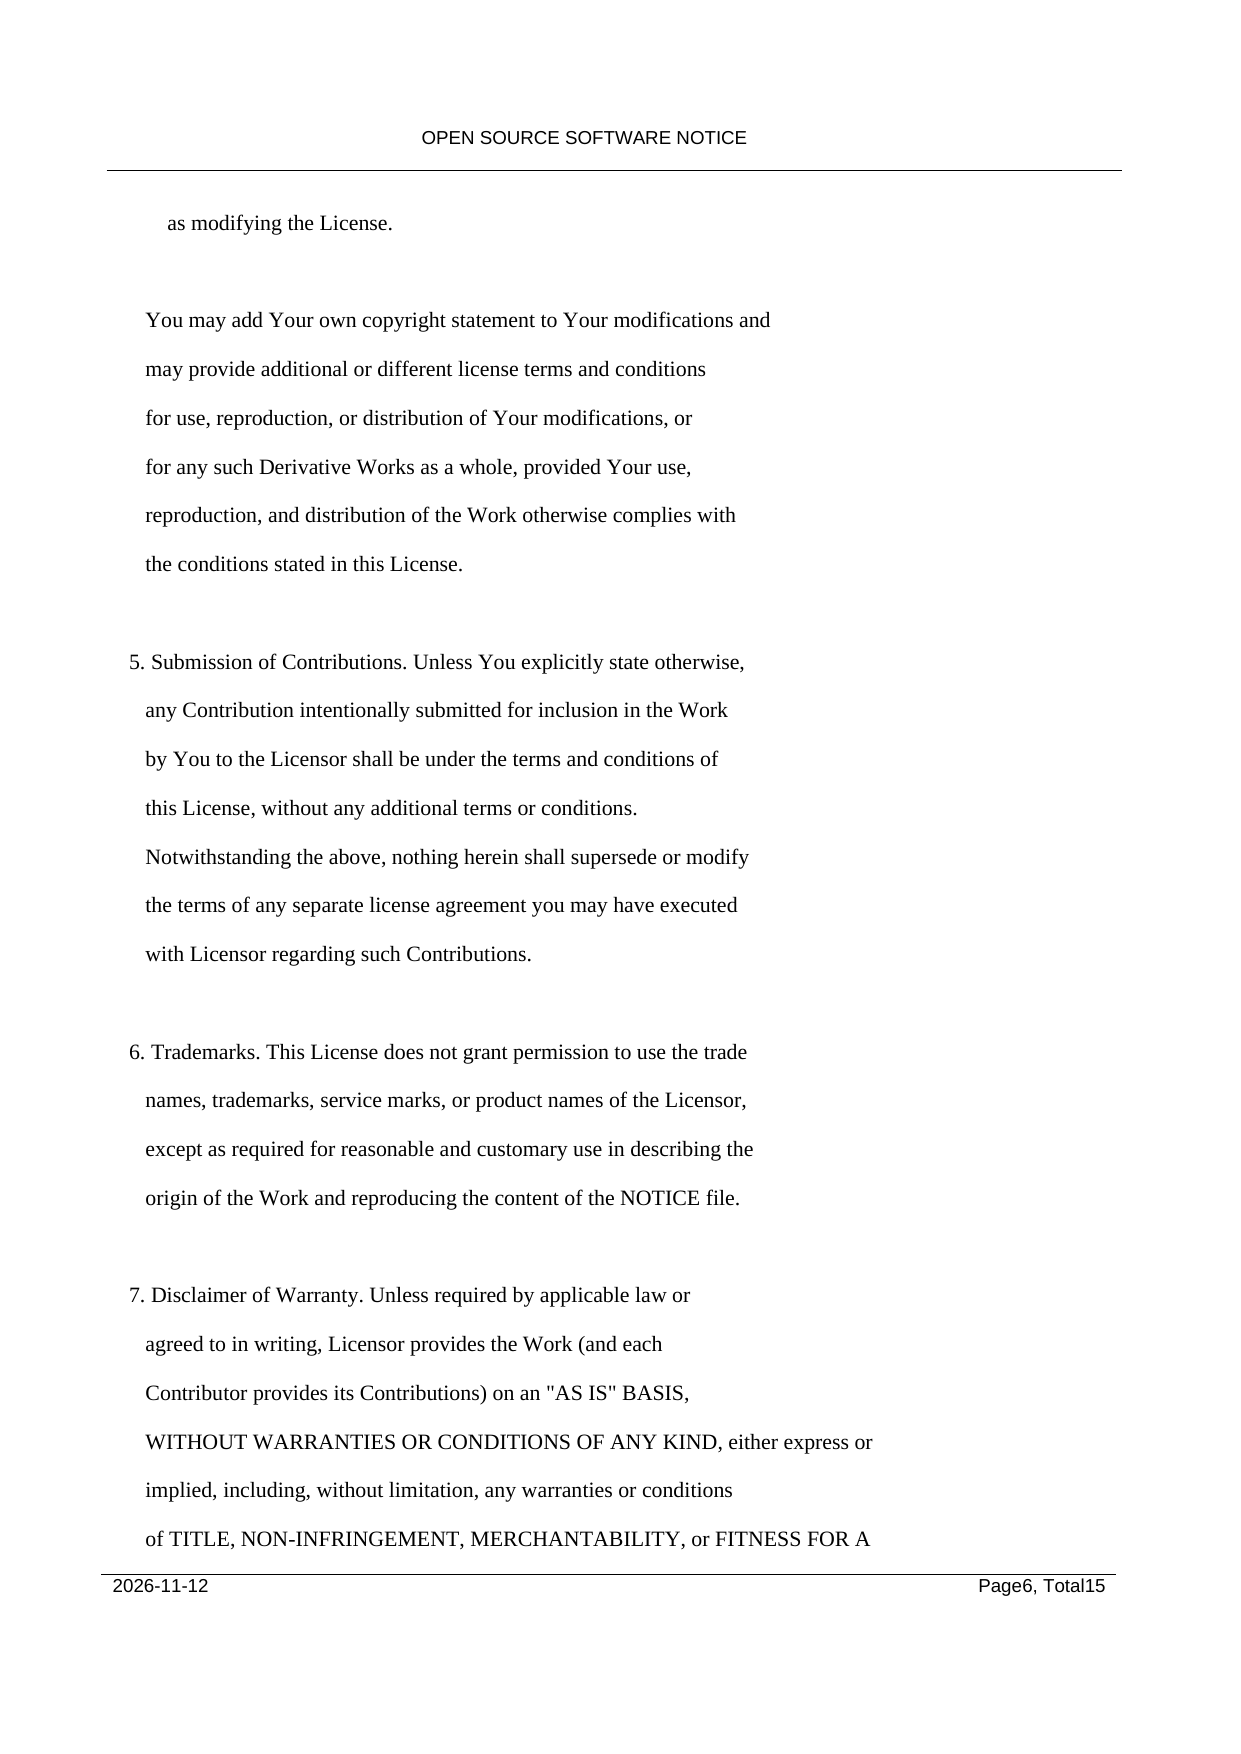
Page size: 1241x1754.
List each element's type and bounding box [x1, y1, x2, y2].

text [112, 206, 1128, 1555]
